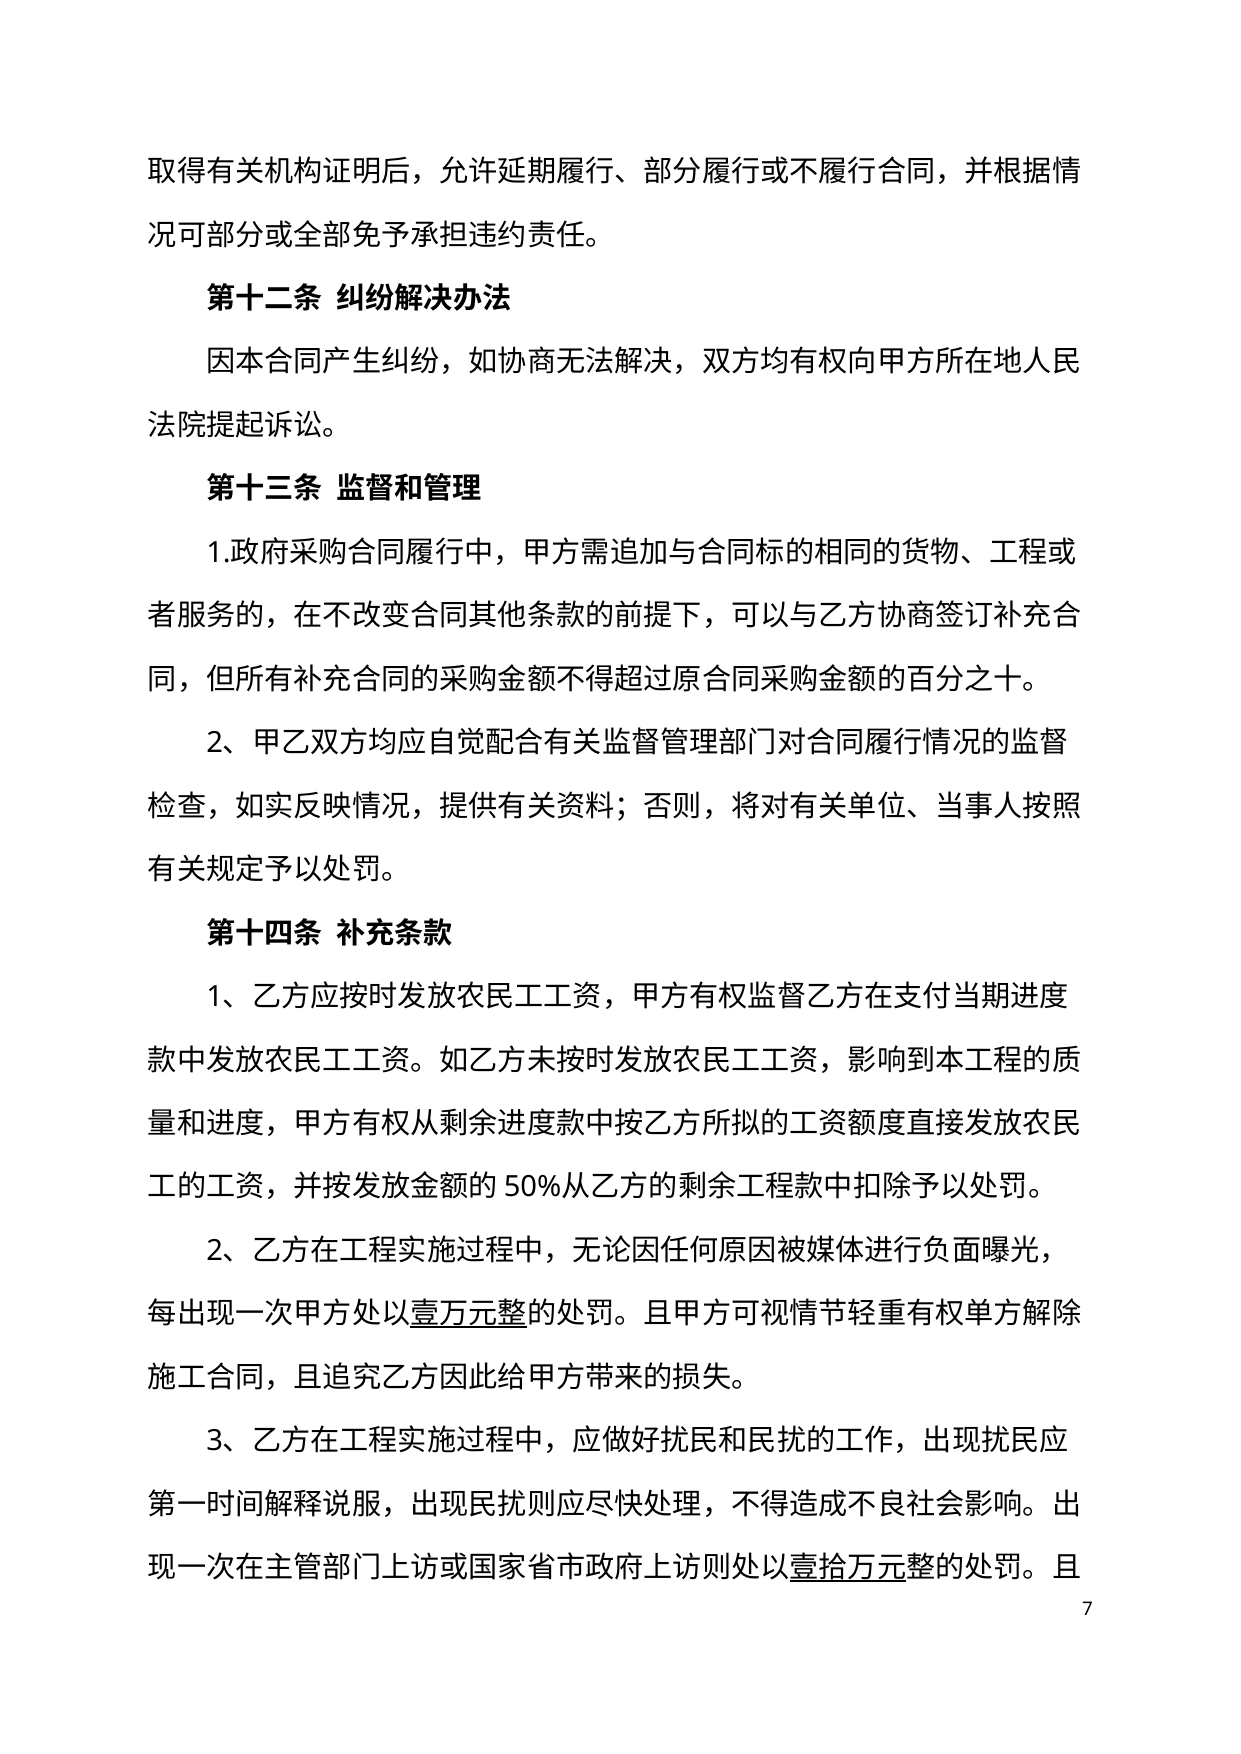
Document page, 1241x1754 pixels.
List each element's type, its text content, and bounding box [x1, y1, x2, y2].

text 因本合同产生纠纷，如协商无法解决，双方均有权向甲方所在地人民法院提起诉讼。 [148, 338, 1092, 444]
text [148, 148, 1092, 253]
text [148, 1417, 1092, 1586]
text 第十二条 纠纷解决办法 [148, 274, 1092, 317]
text 1.政府采购合同履行中，甲方需追加与合同标的相同的货物、工程或者服务的，在不改变合同其他条款的前提下，可以与乙方协商签订补充合同，但所有补充合同的采购金额不得超过原合同采购金额的百分之十。 [148, 528, 1092, 698]
text 第十三条 监督和管理 [148, 465, 1092, 507]
text 2、甲乙双方均应自觉配合有关监督管理部门对合同履行情况的监督检查，如实反映情况，提供有关资料；否则，将对有关单位、当事人按照有关规定予以处罚。 [148, 719, 1092, 888]
text 2、乙方在工程实施过程中，无论因任何原因被媒体进行负面曝光，每出现一次甲方处以壹万元整的处罚。且甲方可视情节轻重有权单方解除施工合同，且追究乙方因此给甲方带来的损失。 [148, 1227, 1092, 1396]
text 1、乙方应按时发放农民工工资，甲方有权监督乙方在支付当期进度款中发放农民工工资。如乙方未按时发放农民工工资，影响到本工程的质量和进度，甲方有权从剩余进度款中按乙方所拟的工资额度直接发放农民工的工资，并按发放金额的50%从乙方的剩余工程款中扣除予以处罚。 [148, 973, 1092, 1205]
text 第十四条 补充条款 [148, 909, 1092, 951]
